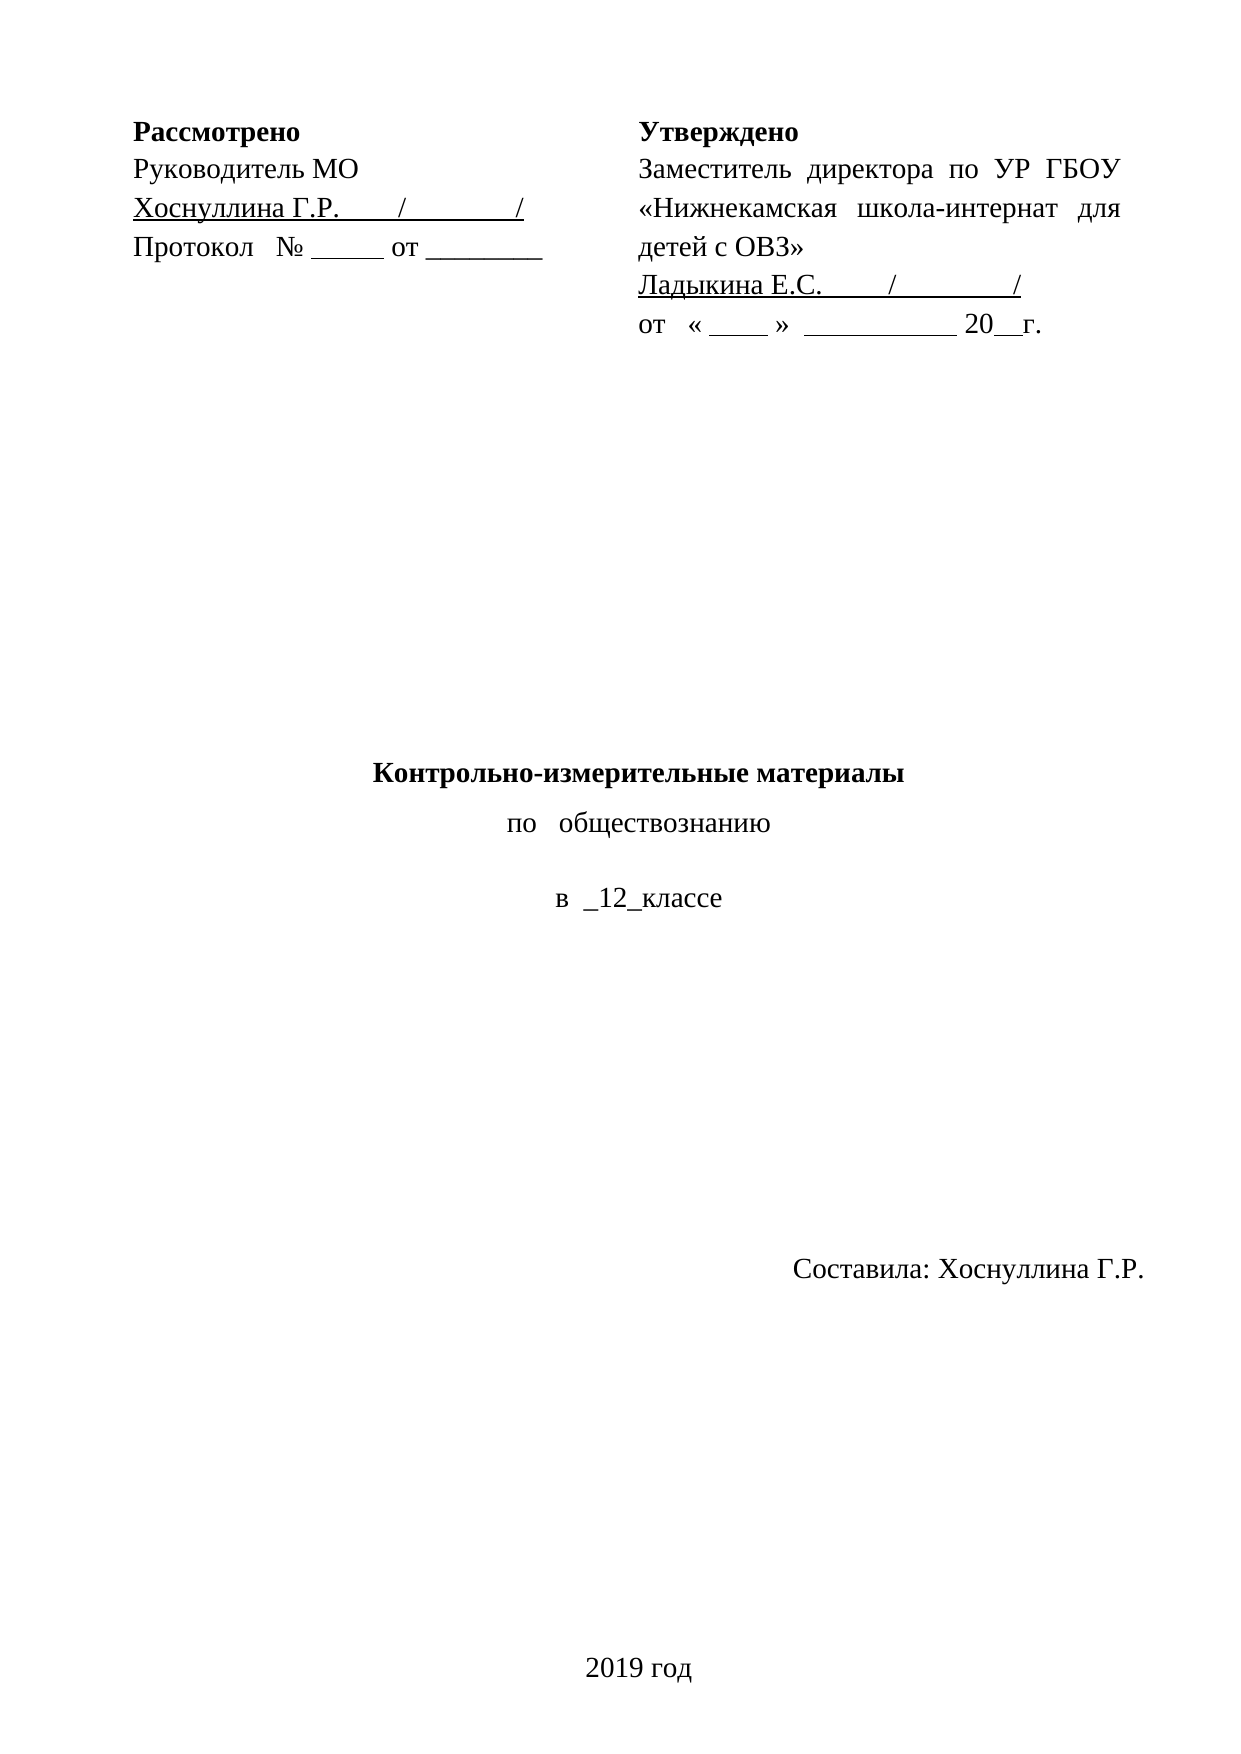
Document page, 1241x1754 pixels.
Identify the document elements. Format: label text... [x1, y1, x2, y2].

text 2019 год [133, 1655, 1144, 1684]
table_cell Заместитель директора по УР ГБОУ «Нижнекамская школа-интернат для детей с ОВЗ» Ладыкина Е.С. / / от « » 20 г. [627, 152, 1132, 383]
text в _12_классе [133, 884, 1144, 913]
table_header Утверждено [627, 114, 1132, 152]
text Контрольно-измерительные материалы [133, 755, 1144, 789]
table_cell Руководитель МО Хоснуллина Г.Р. / / Протокол № от ________ [122, 152, 627, 383]
table_header Рассмотрено [122, 114, 627, 152]
text по обществознанию [133, 806, 1144, 839]
text Составила: Хоснуллина Г.Р. [133, 1256, 1144, 1284]
